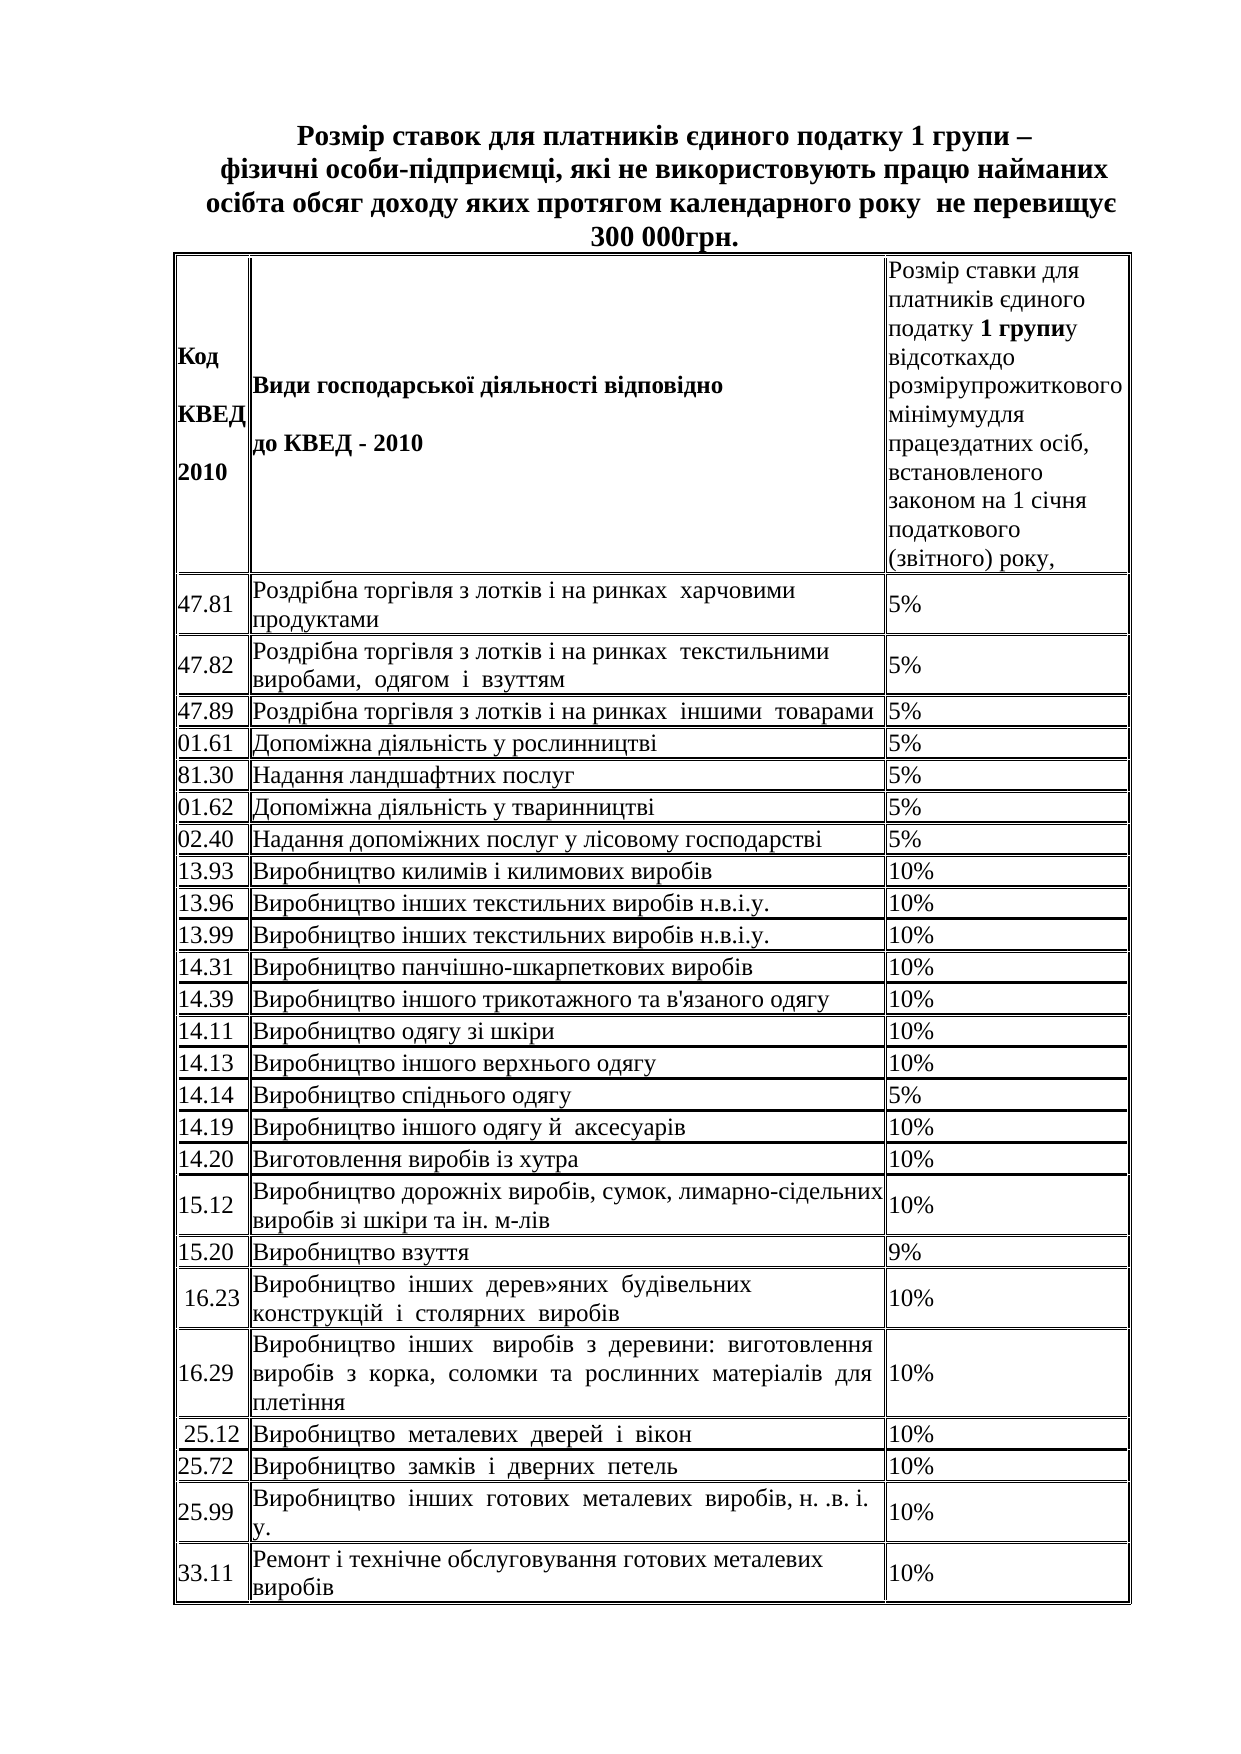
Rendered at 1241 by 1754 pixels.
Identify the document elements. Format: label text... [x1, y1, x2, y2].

table_cell 16.29 [177, 1326, 248, 1416]
table_cell 02.40 [177, 821, 248, 853]
table_cell Виробництво килимів і килимових виробів [252, 857, 884, 885]
table_header Розмір ставки для платників єдиного податку 1 групиу відсоткахдо розмірупрожиткового мінімумудля працездатних осіб, встановленого законом на 1 січня податкового (звітного) року, [886, 256, 1128, 572]
table_cell 10% [887, 1141, 1128, 1173]
table_cell 14.11 [177, 1013, 248, 1045]
table_cell 13.99 [177, 917, 248, 949]
text Розмір ставок для платників єдиного податку 1 групи – [177, 118, 1152, 152]
table_cell 47.89 [177, 693, 248, 725]
table_cell 5% [887, 725, 1129, 757]
table_cell 10% [886, 1416, 1130, 1448]
table_cell Виробництво іншого верхнього одягу [252, 1048, 884, 1077]
table_cell 10% [887, 1109, 1128, 1141]
table_cell 15.12 [175, 1173, 248, 1234]
table_cell Роздрібна торгівля з лотків і на ринках іншими товарами [252, 697, 884, 725]
table_cell 10% [886, 1480, 1130, 1541]
table_cell 33.11 [175, 1541, 250, 1601]
text фізичні особи-підприємці, які не використовують працю найманих осібта обсяг доходу яких протягом календарного року не перевищує 300 000грн. [177, 152, 1152, 252]
table_cell Виробництво взуття [252, 1237, 884, 1266]
table_cell 10% [886, 1266, 1130, 1326]
table_cell Виробництво металевих дверей і вікон [252, 1419, 884, 1448]
table_cell Виробництво дорожніх виробів, сумок, лимарно-сідельних виробів зі шкіри та ін. м-лів [252, 1176, 884, 1234]
table_cell 81.30 [177, 757, 248, 789]
table_cell Виробництво одягу зі шкіри [252, 1017, 884, 1045]
table_cell Виробництво інших текстильних виробів н.в.і.у. [252, 920, 884, 949]
table_cell Роздрібна торгівля з лотків і на ринках текстильними виробами, одягом і взуттям [252, 636, 884, 693]
table_cell Ремонт і технічне обслуговування готових металевих виробів [250, 1544, 886, 1601]
table_cell Надання ландшафтних послуг [252, 761, 884, 789]
table_cell 5% [887, 1077, 1128, 1109]
table_cell 16.23 [175, 1266, 250, 1326]
table_cell Допоміжна діяльність у тваринництві [252, 793, 884, 821]
table_header Види господарської діяльності відповідно до КВЕД - 2010 [250, 256, 886, 572]
table_cell 14.31 [177, 949, 248, 981]
table_cell 10% [887, 1448, 1130, 1480]
table_cell 10% [887, 1045, 1128, 1077]
table_cell Виробництво інших текстильних виробів н.в.і.у. [252, 889, 884, 917]
table_cell Виробництво інших готових металевих виробів, н. .в. і. у. [252, 1483, 884, 1541]
table_cell 9% [886, 1234, 1130, 1266]
table_cell 5% [887, 633, 1129, 693]
table_cell 10% [887, 885, 1129, 917]
table_cell Виробництво панчішно-шкарпеткових виробів [252, 953, 884, 981]
table_cell 25.72 [175, 1448, 248, 1480]
table_cell 10% [887, 949, 1129, 981]
table_cell 10% [887, 853, 1129, 885]
table_cell 5% [887, 757, 1129, 789]
table_cell Виробництво іншого одягу й аксесуарів [252, 1112, 884, 1141]
table_cell Роздрібна торгівля з лотків і на ринках харчовими продуктами [252, 575, 884, 632]
table_cell 10% [887, 1326, 1129, 1416]
table_cell Надання допоміжних послуг у лісовому господарстві [252, 825, 884, 853]
table_cell 47.82 [177, 633, 248, 693]
table_header Код КВЕД 2010 [177, 254, 250, 572]
table_cell Виробництво інших виробів з деревини: виготовлення виробів з корка, соломки та рослинних матеріалів для плетіння [252, 1330, 884, 1416]
table_cell 5% [887, 789, 1129, 821]
table_cell 10% [887, 1013, 1129, 1045]
table_cell Допоміжна діяльність у рослинництві [252, 729, 884, 757]
table_cell Виробництво замків і дверних петель [252, 1451, 884, 1480]
table_cell 5% [886, 572, 1130, 632]
table_cell 10% [887, 1173, 1130, 1234]
table_cell Виробництво інших дерев»яних будівельних конструкцій і столярних виробів [252, 1269, 884, 1326]
table_cell 14.19 [177, 1109, 248, 1141]
table_cell 14.13 [177, 1045, 248, 1077]
table_cell 14.20 [177, 1141, 248, 1173]
table_cell 25.12 [175, 1416, 250, 1448]
table_cell 01.61 [177, 725, 248, 757]
table_cell 5% [887, 693, 1129, 725]
table_cell Виробництво іншого трикотажного та в'язаного одягу [252, 984, 884, 1013]
table_cell 47.81 [175, 572, 250, 632]
table_cell 10% [887, 917, 1128, 949]
table_cell 14.14 [177, 1077, 248, 1109]
table_cell 10% [886, 1541, 1130, 1601]
table_cell 13.93 [177, 853, 248, 885]
table_cell 25.99 [175, 1480, 250, 1541]
table_cell 10% [887, 981, 1128, 1013]
table_cell Виробництво спіднього одягу [252, 1080, 884, 1109]
table_cell 13.96 [177, 885, 248, 917]
table_cell 5% [887, 821, 1129, 853]
table_cell 15.20 [175, 1234, 250, 1266]
table_cell Виготовлення виробів із хутра [252, 1144, 884, 1173]
table_cell 01.62 [177, 789, 248, 821]
table_cell 14.39 [177, 981, 248, 1013]
